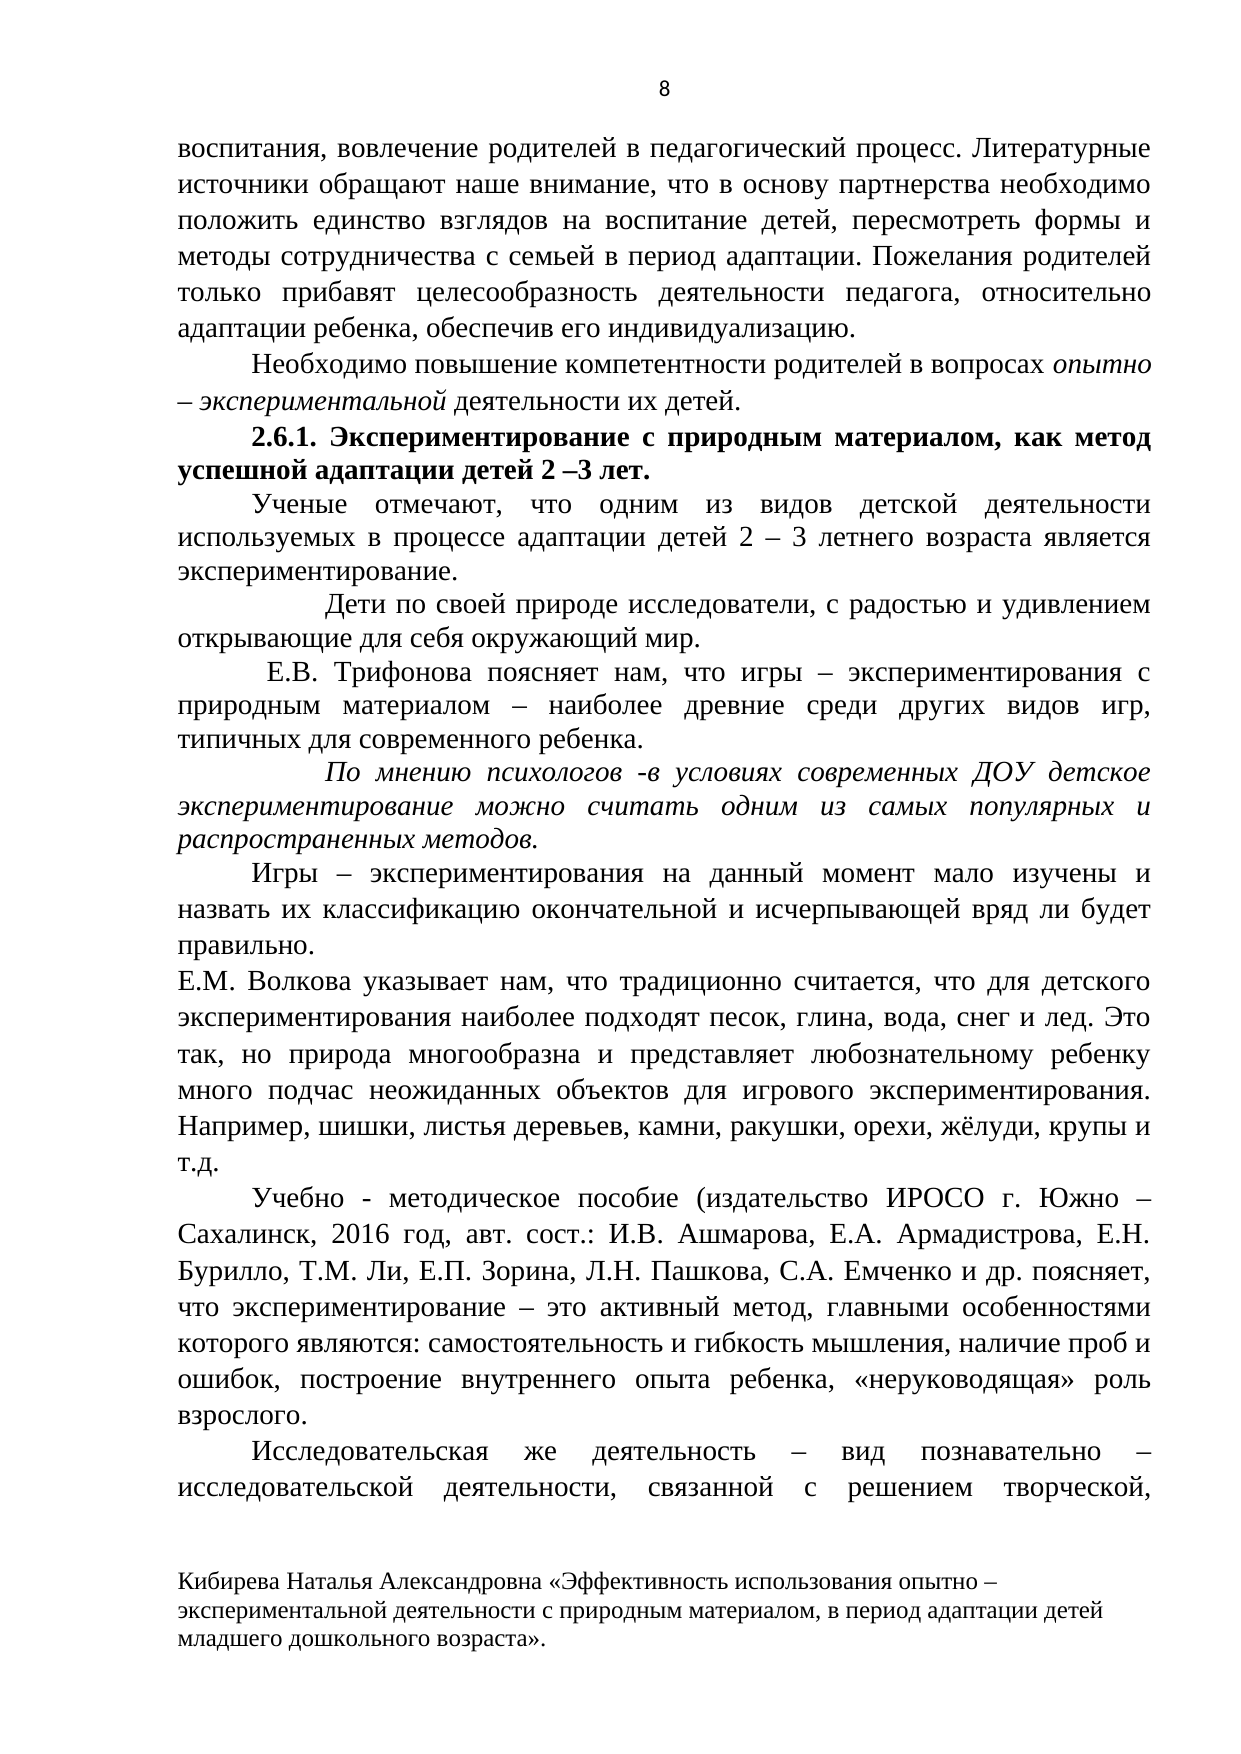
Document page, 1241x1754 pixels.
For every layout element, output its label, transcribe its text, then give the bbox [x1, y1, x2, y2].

text Дети по своей природе исследователи, с радостью и удивлением открывающие для себя окружающий мир. [177, 587, 1152, 654]
text Е.В. Трифонова поясняет нам, что игры – экспериментирования с природным материалом – наиболее древние среди других видов игр, типичных для современного ребенка. [177, 654, 1152, 754]
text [177, 130, 1152, 344]
text Необходимо повышение компетентности родителей в вопросах опытно – экспериментальной деятельности их детей. [177, 347, 1152, 416]
text Учебно - методическое пособие (издательство ИРОСО г. Южно – Сахалинск, 2016 год, авт. сост.: И.В. Ашмарова, Е.А. Армадистрова, Е.Н. Бурилло, Т.М. Ли, Е.П. Зорина, Л.Н. Пашкова, С.А. Емченко и др. поясняет, что экспериментирование – это активный метод, главными особенностями которого являются: самостоятельность и гибкость мышления, наличие проб и ошибок, построение внутреннего опыта ребенка, «неруководящая» роль взрослого. [177, 1180, 1152, 1431]
text Ученые отмечают, что одним из видов детской деятельности используемых в процессе адаптации детей 2 – 3 летнего возраста является экспериментирование. [177, 486, 1152, 587]
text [177, 1433, 1152, 1503]
text Игры – экспериментирования на данный момент мало изучены и назвать их классификацию окончательной и исчерпывающей вряд ли будет правильно. [177, 855, 1152, 961]
text Е.М. Волкова указывает нам, что традиционно считается, что для детского экспериментирования наиболее подходят песок, глина, вода, снег и лед. Это так, но природа многообразна и представляет любознательному ребенку много подчас неожиданных объектов для игрового экспериментирования. Например, шишки, листья деревьев, камни, ракушки, орехи, жёлуди, крупы и т.д. [177, 963, 1152, 1178]
text По мнению психологов -в условиях современных ДОУ детское экспериментирование можно считать одним из самых популярных и распространенных методов. [177, 754, 1152, 855]
text 2.6.1. Экспериментирование с природным материалом, как метод успешной адаптации детей 2 –3 лет. [177, 419, 1152, 486]
